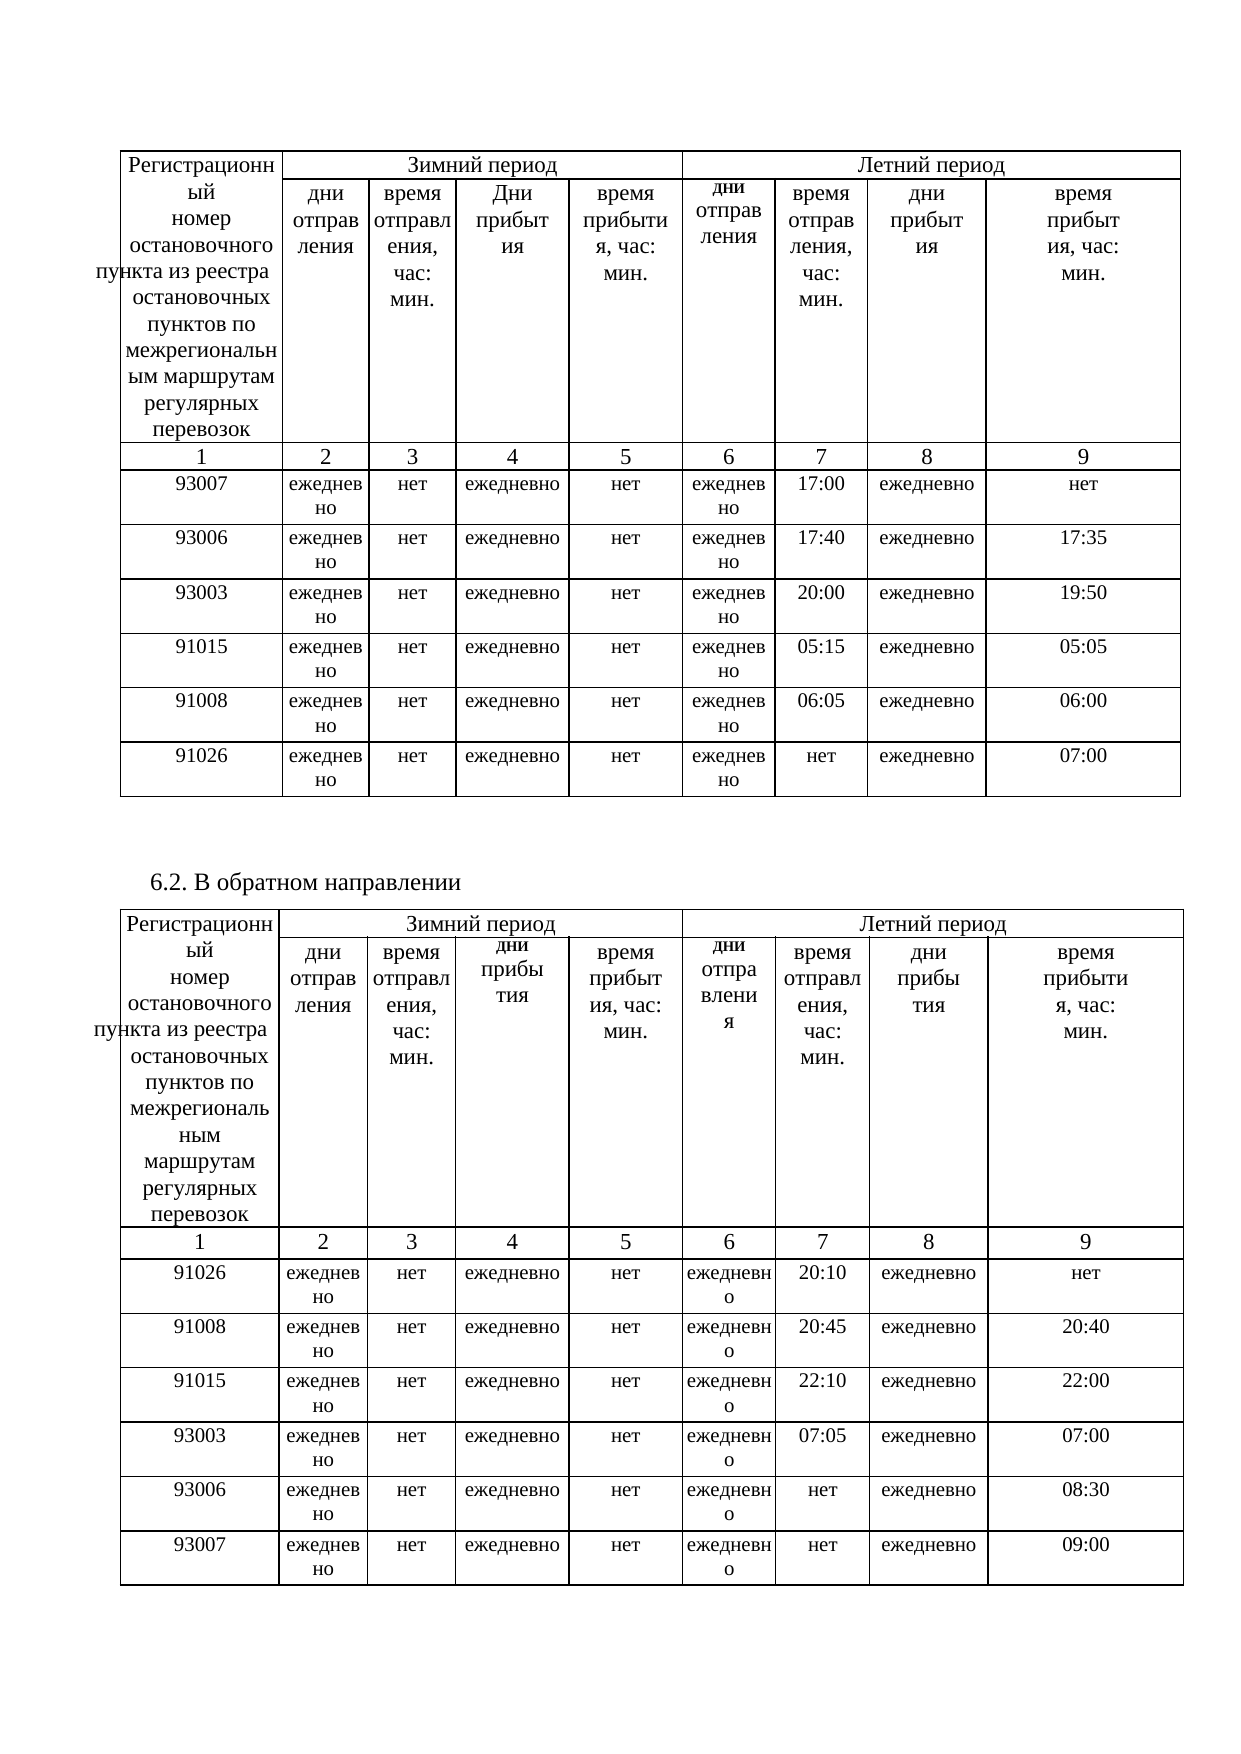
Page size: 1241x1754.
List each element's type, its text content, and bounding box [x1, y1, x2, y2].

table_cell ежедневно [283, 688, 368, 741]
table_cell ДНИ прибы тия [456, 938, 568, 1226]
table_cell 91015 [121, 634, 282, 687]
table_cell 22:10 [776, 1368, 869, 1421]
table_cell 7 [776, 443, 867, 469]
table_cell ежедневно [457, 688, 568, 741]
table_cell 93006 [121, 525, 282, 578]
table_cell 93003 [121, 580, 282, 632]
table_cell ежедневно [456, 1260, 568, 1312]
table_cell ежедневно [283, 634, 368, 687]
table_cell ежедневно [683, 688, 774, 741]
table_cell 91008 [121, 1314, 278, 1367]
table_cell 1 [121, 443, 282, 469]
table_cell ежедневно [283, 580, 368, 632]
table_cell 20:40 [989, 1314, 1183, 1367]
table_cell 2 [283, 443, 368, 469]
table_cell ежедневно [280, 1532, 367, 1584]
table_cell 91015 [121, 1368, 278, 1421]
table_cell 4 [456, 1228, 568, 1258]
table_cell нет [570, 1423, 682, 1476]
table_cell нет [370, 580, 455, 632]
table_cell дни прибыт ия [868, 180, 985, 441]
table_cell ежедневно [868, 525, 985, 578]
table_cell время прибыти я, час: мин. [989, 938, 1183, 1226]
table_cell ежедневно [683, 743, 774, 796]
table_cell время прибыт ия, час: мин. [570, 938, 682, 1226]
table_cell 6 [683, 1228, 775, 1258]
table_cell ежедневно [457, 634, 568, 687]
table_cell ежедневно [456, 1477, 568, 1530]
table_cell 9 [989, 1228, 1183, 1258]
table_cell ежедневно [280, 1368, 367, 1421]
table_cell ежедневно [868, 688, 985, 741]
table_cell нет [776, 1477, 869, 1530]
table_cell нет [776, 743, 867, 796]
table_cell 5 [570, 443, 682, 469]
table_cell ежедневно [870, 1314, 987, 1367]
table_cell ежедневно [870, 1260, 987, 1312]
table_cell 8 [870, 1228, 987, 1258]
table_header Летний период [683, 910, 1183, 936]
table_cell нет [570, 580, 682, 632]
table_cell 8 [868, 443, 985, 469]
table_cell нет [570, 1532, 682, 1584]
table_cell 3 [370, 443, 455, 469]
table_cell 07:00 [989, 1423, 1183, 1476]
table_cell 07:05 [776, 1423, 869, 1476]
table_cell ежедневно [683, 1368, 775, 1421]
table_cell 91008 [121, 688, 282, 741]
table_cell 06:05 [776, 688, 867, 741]
table_cell ежедневно [283, 525, 368, 578]
table_cell ежедневно [868, 471, 985, 524]
table_cell 20:45 [776, 1314, 869, 1367]
table_cell ежедневно [868, 634, 985, 687]
table_cell нет [370, 471, 455, 524]
table_cell нет [570, 688, 682, 741]
table_cell время отправ ления, час: мин. [776, 180, 867, 441]
table_cell ежедневно [456, 1368, 568, 1421]
table_cell ежедневно [683, 1532, 775, 1584]
table_cell ежедневно [683, 1260, 775, 1312]
table_cell 19:50 [987, 580, 1180, 632]
table_cell 93006 [121, 1477, 278, 1530]
table_cell 07:00 [987, 743, 1180, 796]
table_cell дни прибы тия [870, 938, 987, 1226]
table_cell нет [368, 1477, 455, 1530]
table_cell 91026 [121, 743, 282, 796]
table_cell нет [368, 1532, 455, 1584]
table_cell нет [368, 1423, 455, 1476]
table_cell нет [570, 743, 682, 796]
table_cell нет [370, 525, 455, 578]
table_cell 93007 [121, 1532, 278, 1584]
table_cell 6 [683, 443, 774, 469]
table_cell ежедневно [870, 1477, 987, 1530]
table_cell нет [370, 743, 455, 796]
table_cell ежедневно [870, 1423, 987, 1476]
table_cell нет [570, 1260, 682, 1312]
table_cell ежедневно [280, 1477, 367, 1530]
table_cell ежедневно [868, 743, 985, 796]
table_cell 05:15 [776, 634, 867, 687]
table_cell ежедневно [870, 1532, 987, 1584]
table_cell нет [368, 1260, 455, 1312]
table_cell 20:00 [776, 580, 867, 632]
table_cell нет [987, 471, 1180, 524]
table_cell 4 [457, 443, 568, 469]
table_cell ДНИ отправ ления [683, 180, 774, 441]
table_cell 91026 [121, 1260, 278, 1312]
text 6.2. В обратном направлении [150, 867, 1090, 896]
table_cell 7 [776, 1228, 869, 1258]
table_cell время отправл ения, час: мин. [370, 180, 455, 441]
table_cell нет [570, 1368, 682, 1421]
table_cell время отправл ения, час: мин. [776, 938, 869, 1226]
table_cell ежедневно [280, 1260, 367, 1312]
table_cell ежедневно [456, 1314, 568, 1367]
table_cell 9 [987, 443, 1180, 469]
table_cell ежедневно [283, 743, 368, 796]
table_cell ежедневно [456, 1532, 568, 1584]
table_cell 17:00 [776, 471, 867, 524]
table_cell нет [370, 688, 455, 741]
table_header Регистрационный номер остановочного пункта из реестра остановочных пунктов по межрегиональным маршрутам регулярных перевозок [121, 910, 278, 1226]
table_cell дни отправ ления [280, 938, 367, 1226]
table_cell 93007 [121, 471, 282, 524]
table_cell ежедневно [683, 1314, 775, 1367]
table_cell ежедневно [683, 525, 774, 578]
table_cell 17:40 [776, 525, 867, 578]
table_cell ежедневно [456, 1423, 568, 1476]
table_cell ежедневно [280, 1314, 367, 1367]
table_cell 06:00 [987, 688, 1180, 741]
table_cell нет [776, 1532, 869, 1584]
table_header Зимний период [283, 152, 682, 178]
table_cell ежедневно [280, 1423, 367, 1476]
table_cell ежедневно [283, 471, 368, 524]
table_cell Дни прибыт ия [457, 180, 568, 441]
table_cell 20:10 [776, 1260, 869, 1312]
table_header Регистрационный номер остановочного пункта из реестра остановочных пунктов по межрегиональным маршрутам регулярных перевозок [121, 152, 282, 441]
table_cell нет [368, 1368, 455, 1421]
table_cell ежедневно [683, 580, 774, 632]
table_cell 09:00 [989, 1532, 1183, 1584]
table_cell нет [570, 471, 682, 524]
table_cell время отправл ения, час: мин. [368, 938, 455, 1226]
table_cell 1 [121, 1228, 278, 1258]
table_cell 5 [570, 1228, 682, 1258]
table_cell ежедневно [870, 1368, 987, 1421]
table_cell время прибыти я, час: мин. [570, 180, 682, 441]
table_cell 05:05 [987, 634, 1180, 687]
table_cell нет [570, 525, 682, 578]
table_cell нет [570, 634, 682, 687]
table_cell 2 [280, 1228, 367, 1258]
table_header Летний период [683, 152, 1180, 178]
table_cell время прибыт ия, час: мин. [987, 180, 1180, 441]
table_cell нет [570, 1314, 682, 1367]
table_cell 17:35 [987, 525, 1180, 578]
table_cell ежедневно [457, 525, 568, 578]
table_cell нет [370, 634, 455, 687]
table_cell дни отправ ления [283, 180, 368, 441]
table_cell 3 [368, 1228, 455, 1258]
table_cell ДНИ отпра влени я [683, 938, 775, 1226]
table_cell нет [989, 1260, 1183, 1312]
table_cell ежедневно [457, 743, 568, 796]
table_cell 93003 [121, 1423, 278, 1476]
table_cell ежедневно [868, 580, 985, 632]
table_cell ежедневно [457, 471, 568, 524]
table_cell 08:30 [989, 1477, 1183, 1530]
table_cell ежедневно [683, 471, 774, 524]
table_header Зимний период [280, 910, 682, 936]
table_cell нет [570, 1477, 682, 1530]
table_cell нет [368, 1314, 455, 1367]
table_cell ежедневно [457, 580, 568, 632]
table_cell 22:00 [989, 1368, 1183, 1421]
table_cell ежедневно [683, 1423, 775, 1476]
table_cell ежедневно [683, 1477, 775, 1530]
table_cell ежедневно [683, 634, 774, 687]
